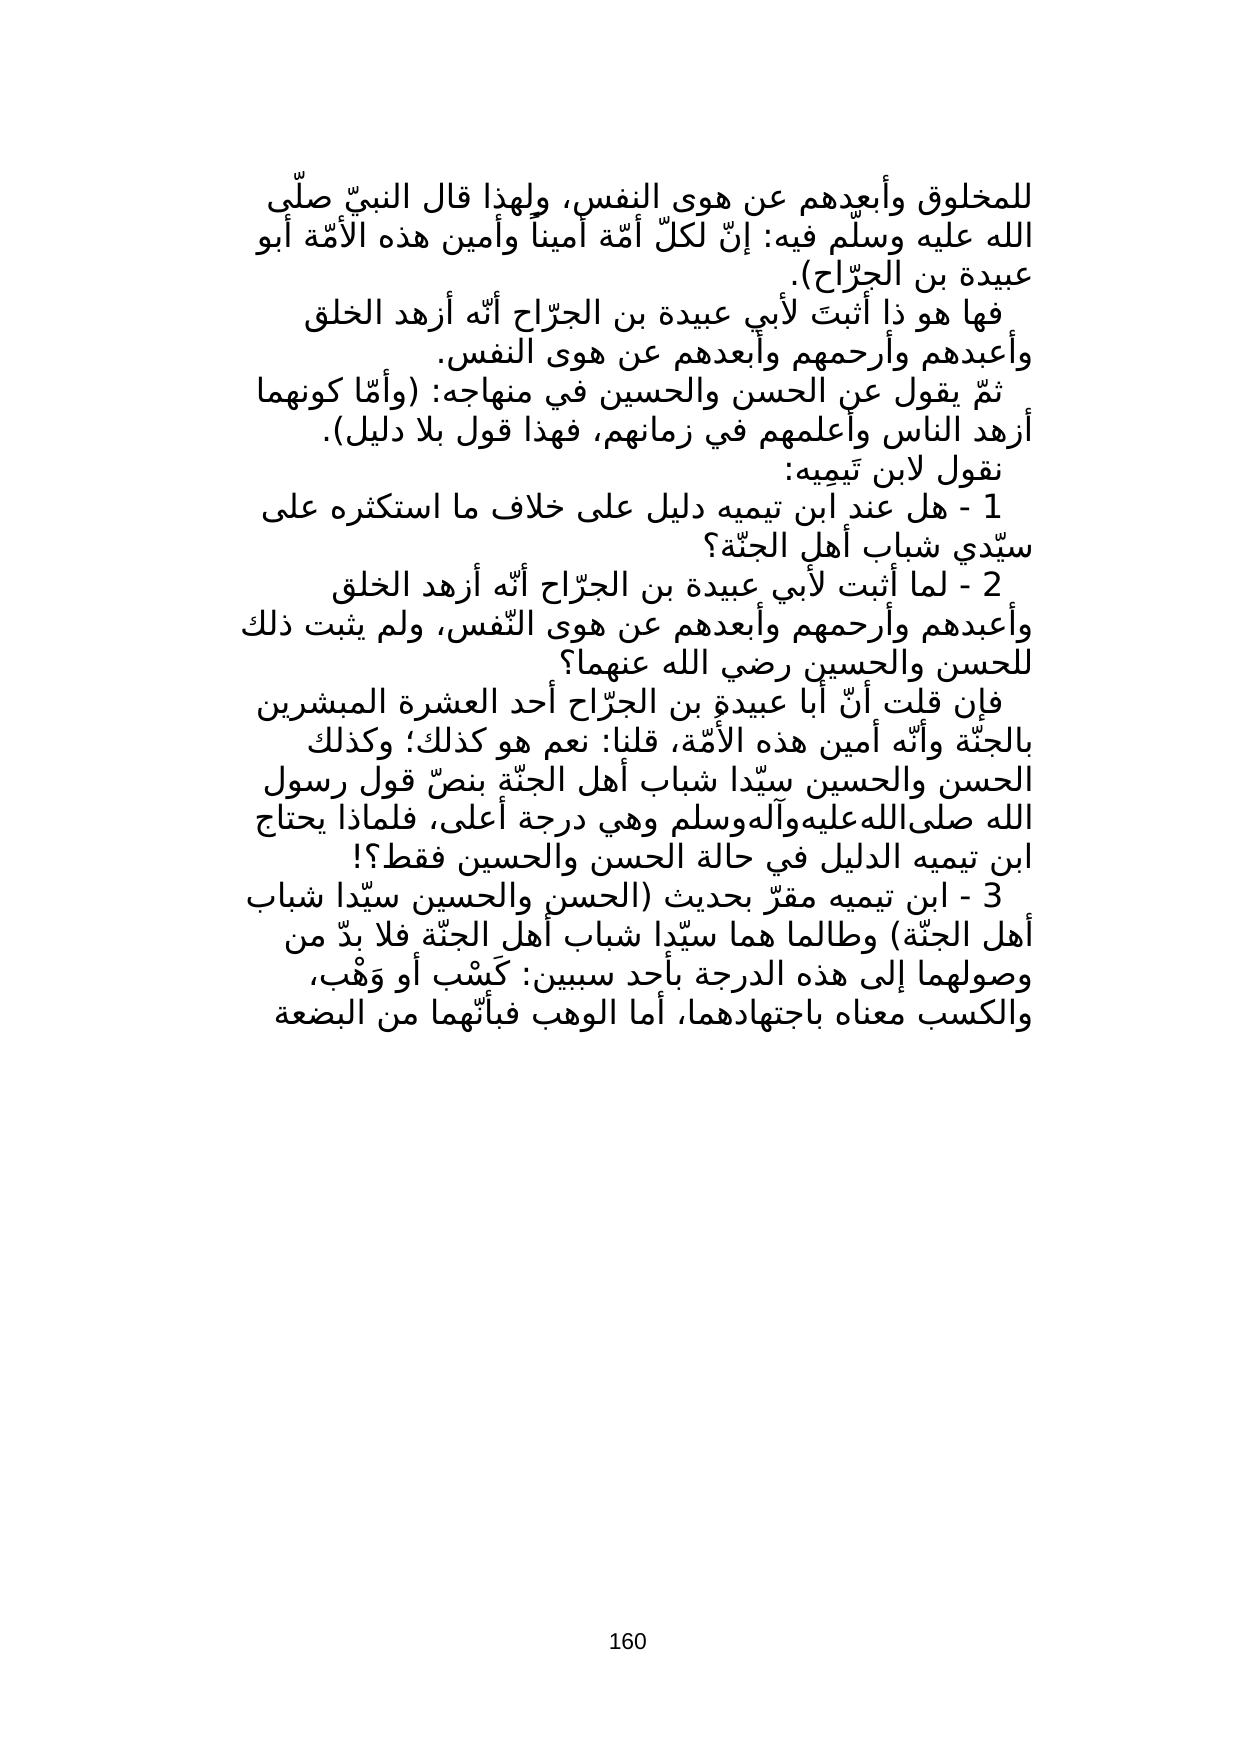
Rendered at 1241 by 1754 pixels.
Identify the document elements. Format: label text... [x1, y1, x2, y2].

text 1 - هل عند ابن تيميه دليل على خلاف ما استكثره على سيّدي شباب أهل الجنّة؟ [222, 488, 1033, 566]
text فإن قلت أنّ أبا عبيدة بن الجرّاح أحد العشرة المبشرين بالجنّة وأنّه أمين هذه الأُمّة، قلنا: نعم هو كذلك؛ وكذلك الحسن والحسين سيّدا شباب أهل الجنّة بنصّ قول رسول الله صلى‌الله‌عليه‌وآله‌وسلم وهي درجة أعلى، فلماذا يحتاج ابن تيميه الدليل في حالة الحسن والحسين فقط؟! [222, 682, 1033, 877]
text 2 - لما أثبت لأبي عبيدة بن الجرّاح أنّه أزهد الخلق وأعبدهم وأرحمهم وأبعدهم عن هوى النّفس، ولم يثبت ذلك للحسن والحسين رضي الله عنهما؟ [222, 566, 1033, 682]
text نقول لابن تَيمِيه: [222, 449, 1033, 488]
text فها هو ذا أثبتَ لأبي عبيدة بن الجرّاح أنّه أزهد الخلق وأعبدهم وأرحمهم وأبعدهم عن هوى النفس. [222, 294, 1033, 371]
text للمخلوق وأبعدهم عن هوى النفس، ولهذا قال النبيّ صلّى الله عليه وسلّم فيه: إنّ لكلّ أمّة أميناً وأمين هذه الأمّة أبو عبيدة بن الجرّاح). [222, 177, 1033, 294]
text 3 - ابن تيميه مقرّ بحديث (الحسن والحسين سيّدا شباب أهل الجنّة) وطالما هما سيّدا شباب أهل الجنّة فلا بدّ من وصولهما إلى هذه الدرجة بأحد سببين: كَسْب أو وَهْب، والكسب معناه باجتهادهما، أما الوهب فبأنّهما من البضعة [222, 877, 1033, 1032]
text ثمّ يقول عن الحسن والحسين في منهاجه: (وأمّا كونهما أزهد الناس وأعلمهم في زمانهم، فهذا قول بلا دليل). [222, 371, 1033, 449]
